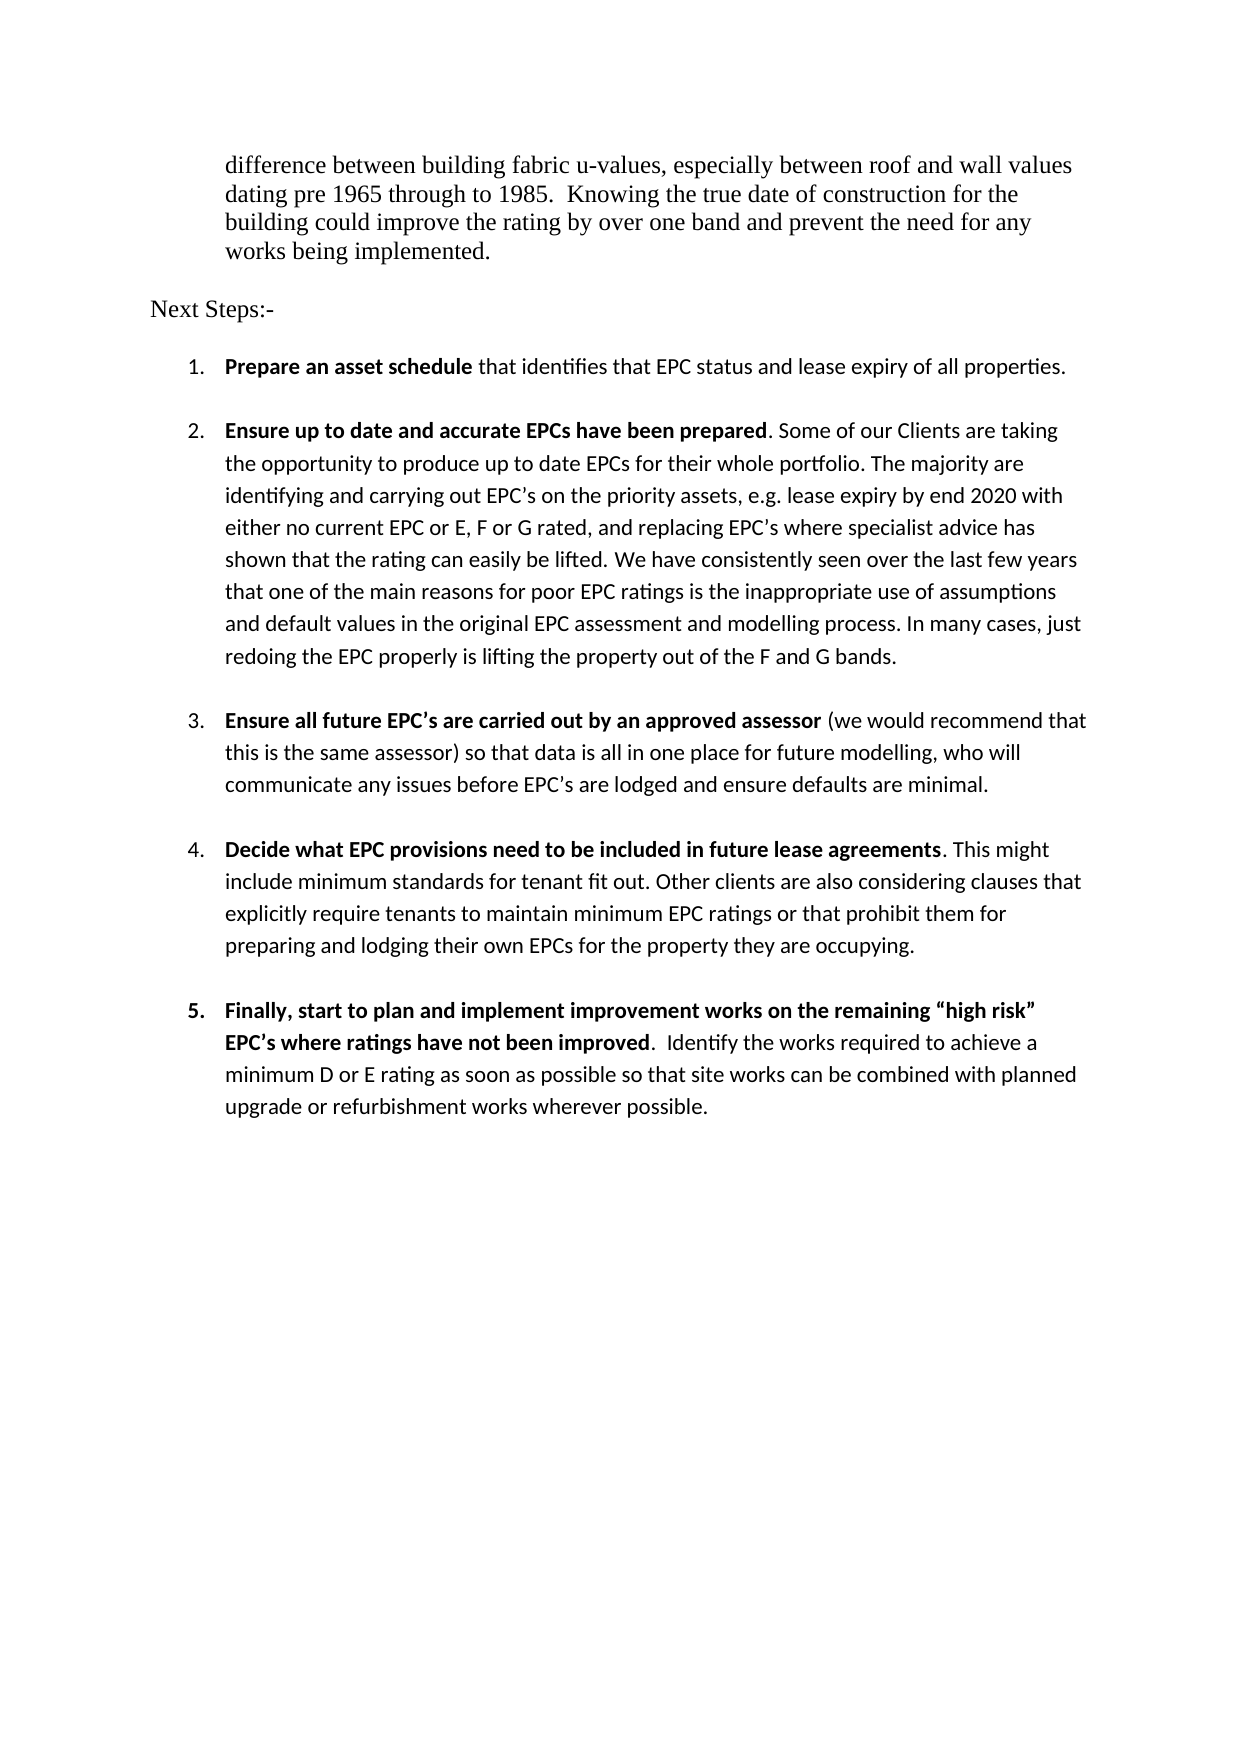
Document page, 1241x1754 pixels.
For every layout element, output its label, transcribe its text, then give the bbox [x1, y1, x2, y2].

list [187, 150, 1090, 265]
list Ensure up to date and accurate EPCs have been prepared. Some of our Clients are taking the opportunity to produce up to date EPCs for their whole portfolio. The majority are identifying and carrying out EPC’s on the priority assets, e.g. lease expiry by end 2020 with either no current EPC or E, F or G rated, and replacing EPC’s where specialist advice has shown that the rating can easily be lifted. We have consistently seen over the last few years that one of the main reasons for poor EPC ratings is the inappropriate use of assumptions and default values in the original EPC assessment and modelling process. In many cases, just redoing the EPC properly is lifting the property out of the F and G bands. [187, 416, 1090, 670]
list Prepare an asset schedule that identifies that EPC status and lease expiry of all properties. [187, 352, 1090, 380]
list Finally, start to plan and implement improvement works on the remaining “high risk” EPC’s where ratings have not been improved. Identify the works required to achieve a minimum D or E rating as soon as possible so that site works can be combined with planned upgrade or refurbishment works wherever possible. [187, 996, 1090, 1120]
text Next Steps:- [150, 294, 1090, 323]
list Ensure all future EPC’s are carried out by an approved assessor (we would recommend that this is the same assessor) so that data is all in one place for future modelling, who will communicate any issues before EPC’s are lodged and ensure defaults are minimal. [187, 706, 1090, 798]
list Decide what EPC provisions need to be included in future lease agreements. This might include minimum standards for tenant fit out. Other clients are also considering clauses that explicitly require tenants to maintain minimum EPC ratings or that prohibit them for preparing and lodging their own EPCs for the property they are occupying. [187, 835, 1090, 959]
